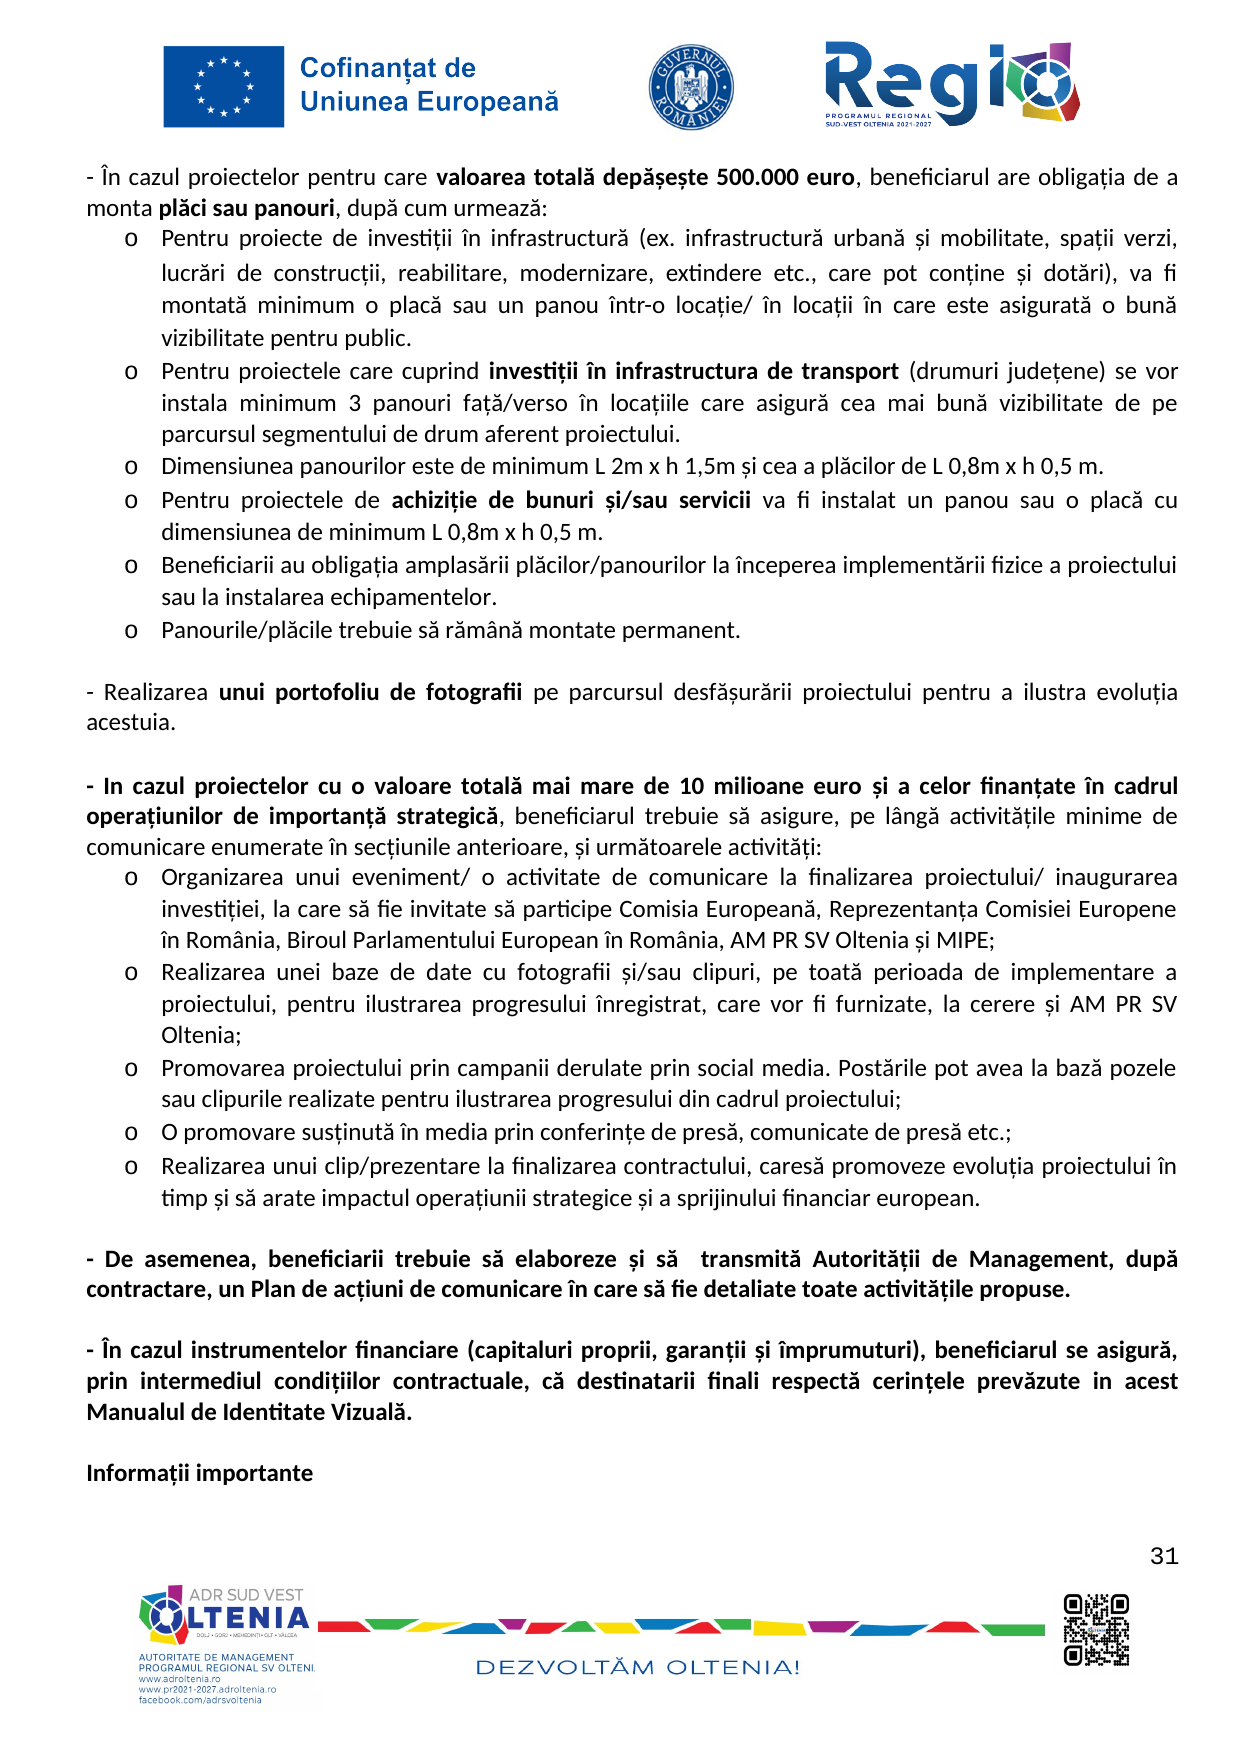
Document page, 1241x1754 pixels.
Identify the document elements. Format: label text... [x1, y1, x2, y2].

list O promovare susținută în media prin conferințe de presă, comunicate de presă etc.; [123, 1116, 1179, 1148]
text - În cazul proiectelor pentru care valoarea totală depășește 500.000 euro, beneficiarul are obligația de a monta plăci sau panouri, după cum urmează: [86, 161, 1179, 222]
list Realizarea unui clip/prezentare la finalizarea contractului, caresă promoveze evoluția proiectului în timp și să arate impactul operațiunii strategice și a sprijinului financiar european. [123, 1150, 1179, 1213]
picture [823, 40, 1082, 129]
list Promovarea proiectului prin campanii derulate prin social media. Postările pot avea la bază pozele sau clipurile realizate pentru ilustrarea progresului din cadrul proiectului; [123, 1052, 1179, 1114]
list Panourile/plăcile trebuie să rămână montate permanent. [123, 614, 1179, 646]
text - In cazul proiectelor cu o valoare totală mai mare de 10 milioane euro și a celor finanțate în cadrul operațiunilor de importanță strategică, beneficiarul trebuie să asigure, pe lângă activitățile minime de comunicare enumerate în secțiunile anterioare, și următoarele activități: [86, 770, 1179, 861]
text - În cazul instrumentelor financiare (capitaluri proprii, garanții și împrumuturi), beneficiarul se asigură, prin intermediul condițiilor contractuale, că destinatarii finali respectă cerințele prevăzute in acest Manualul de Identitate Vizuală. [86, 1335, 1179, 1426]
list Pentru proiecte de investiții în infrastructură (ex. infrastructură urbană și mobilitate, spații verzi, lucrări de construcții, reabilitare, modernizare, extindere etc., care pot conține și dotări), va fi montată minimum o placă sau un panou într-o locație/ în locații în care este asigurată o bună vizibilitate pentru public. [123, 222, 1179, 353]
text - De asemenea, beneficiarii trebuie să elaboreze și să transmită Autorității de Management, după contractare, un Plan de acțiuni de comunicare în care să fie detaliate toate activitățile propuse. [86, 1243, 1179, 1304]
picture [131, 1582, 1134, 1711]
list Dimensiunea panourilor este de minimum L 2m x h 1,5m și cea a plăcilor de L 0,8m x h 0,5 m. [123, 451, 1179, 482]
list Realizarea unei baze de date cu fotografii și/sau clipuri, pe toată perioada de implementare a proiectului, pentru ilustrarea progresului înregistrat, care vor fi furnizate, la cerere și AM PR SV Oltenia; [123, 957, 1179, 1049]
text - Realizarea unui portofoliu de fotografii pe parcursul desfășurării proiectului pentru a ilustra evoluția acestuia. [86, 676, 1179, 737]
list Pentru proiectele de achiziție de bunuri și/sau servicii va fi instalat un panou sau o placă cu dimensiunea de minimum L 0,8m x h 0,5 m. [123, 484, 1179, 547]
list Organizarea unui eveniment/ o activitate de comunicare la finalizarea proiectului/ inaugurarea investiției, la care să fie invitate să participe Comisia Europeană, Reprezentanța Comisiei Europene în România, Biroul Parlamentului European în România, AM PR SV Oltenia și MIPE; [123, 861, 1179, 954]
list Beneficiarii au obligația amplasării plăcilor/panourilor la începerea implementării fizice a proiectului sau la instalarea echipamentelor. [123, 549, 1179, 611]
picture [158, 42, 561, 131]
list Pentru proiectele care cuprind investiții în infrastructura de transport (drumuri județene) se vor instala minimum 3 panouri față/verso în locațiile care asigură cea mai bună vizibilitate de pe parcursul segmentului de drum aferent proiectului. [123, 355, 1179, 448]
picture [645, 42, 739, 132]
text Informații importante [86, 1457, 1179, 1487]
